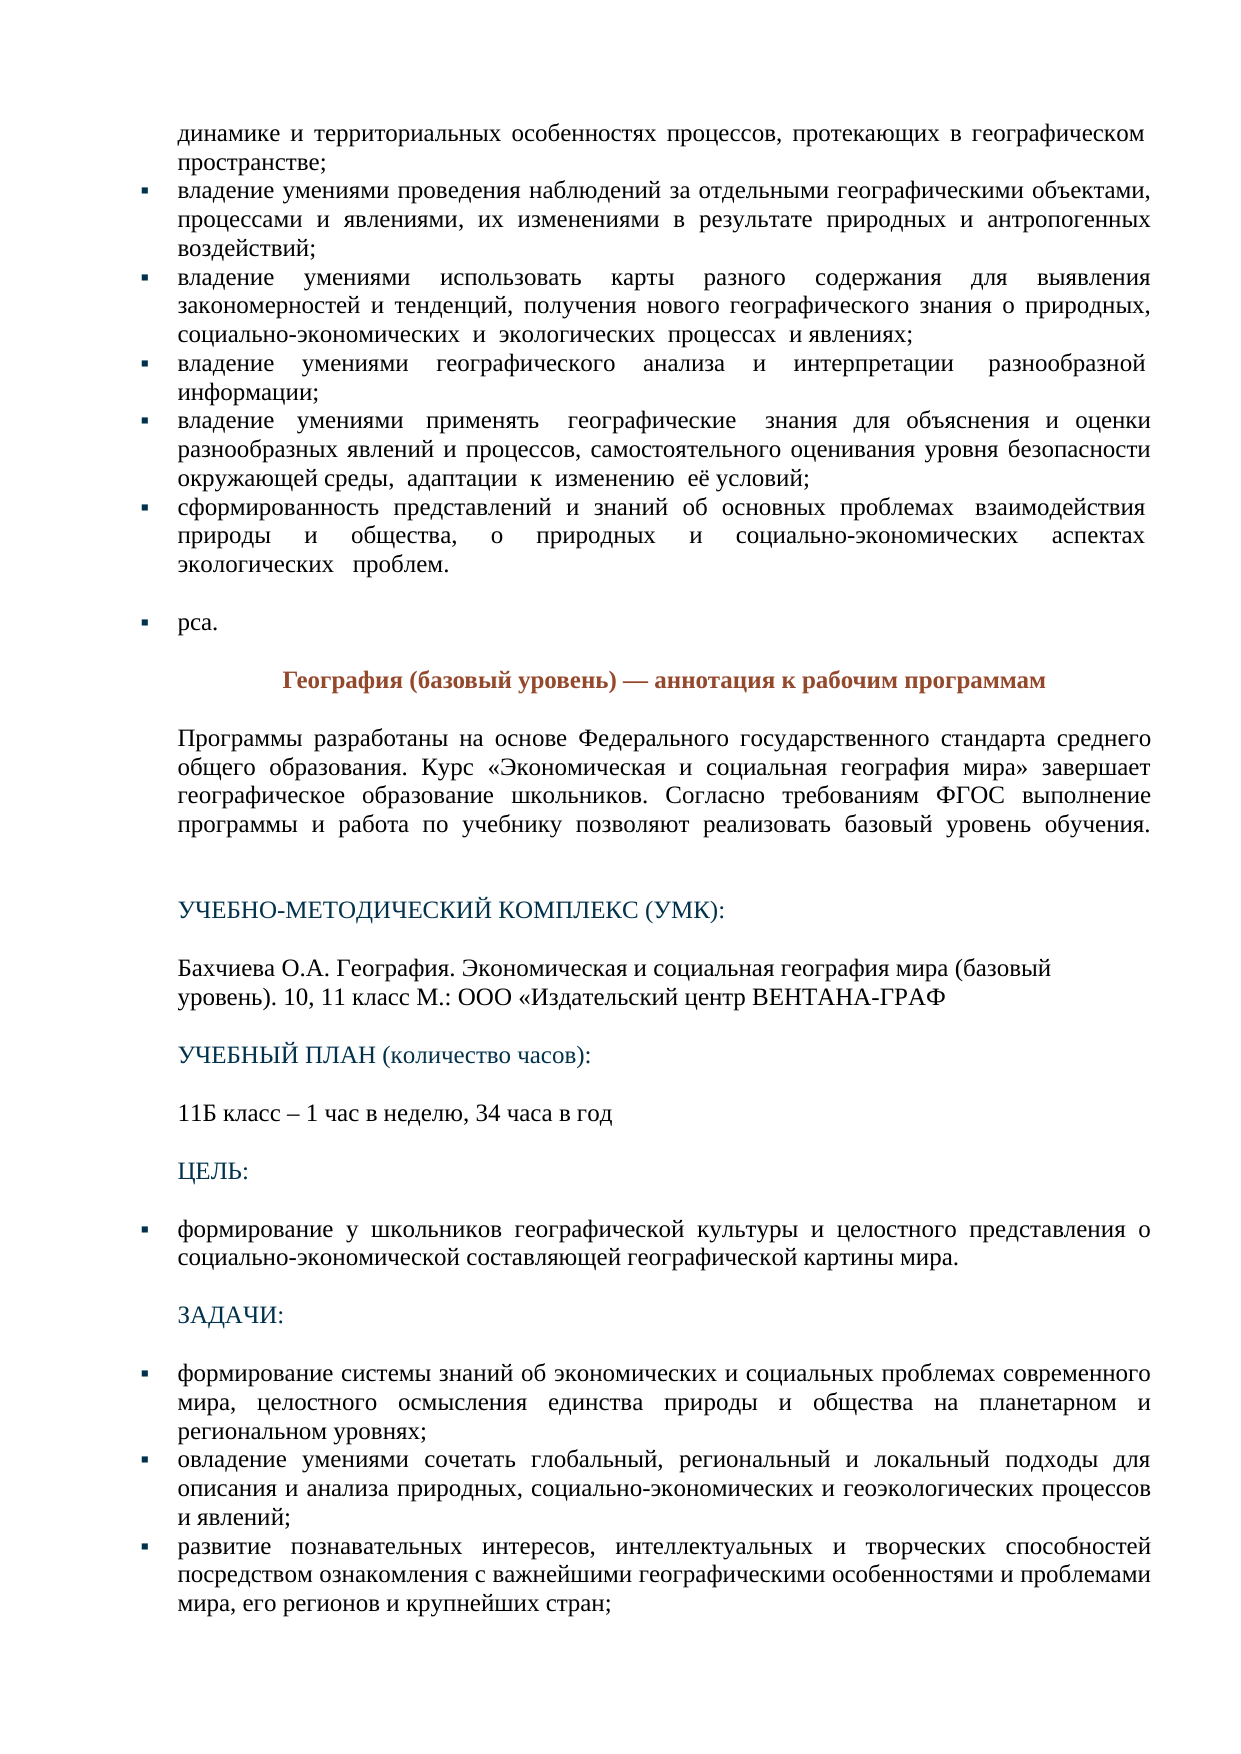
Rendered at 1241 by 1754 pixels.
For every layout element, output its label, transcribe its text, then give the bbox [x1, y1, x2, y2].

list владение умениями применять географические знания для объяснения и оценки разнообразных явлений и процессов, самостоятельного оценивания уровня безопасности окружающей среды, адаптации к изменению её условий; [140, 406, 1152, 492]
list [140, 118, 1152, 176]
text УЧЕБНЫЙ ПЛАН (количество часов): [177, 1040, 1152, 1069]
list сформированность представлений и знаний об основных проблемах взаимодействия природы и общества, о природных и социально-экономических аспектах экологических проблем. [140, 492, 1152, 578]
text 11Б класс – 1 час в неделю, 34 часа в год [177, 1098, 1152, 1127]
text ЗАДАЧИ: [177, 1300, 1152, 1329]
text Бахчиева О.А. География. Экономическая и социальная география мира (базовый уровень). 10, 11 класс М.: ООО «Издательский центр ВЕНТАНА-ГРАФ [177, 953, 1152, 1011]
text УЧЕБНО-МЕТОДИЧЕСКИЙ КОМПЛЕКС (УМК): [177, 895, 1152, 924]
list овладение умениями сочетать глобальный, региональный и локальный подходы для описания и анализа природных, социально-экономических и геоэкологических процессов и явлений; [140, 1444, 1152, 1531]
list рса. [140, 607, 1152, 636]
text География (базовый уровень) — аннотация к рабочим программам [177, 665, 1152, 694]
list формирование системы знаний об экономических и социальных проблемах современного мира, целостного осмысления единства природы и общества на планетарном и региональном уровнях; [140, 1358, 1152, 1444]
list развитие познавательных интересов, интеллектуальных и творческих способностей посредством ознакомления с важнейшими географическими особенностями и проблемами мира, его регионов и крупнейших стран; [140, 1531, 1152, 1617]
list формирование у школьников географической культуры и целостного представления о социально-экономической составляющей географической картины мира. [140, 1214, 1152, 1271]
list владение умениями использовать карты разного содержания для выявления закономерностей и тенденций, получения нового географического знания о природных, социально-экономических и экологических процессах и явлениях; [140, 262, 1152, 348]
text Программы разработаны на основе Федерального государственного стандарта среднего общего образования. Курс «Экономическая и социальная география мира» завершает географическое образование школьников. Согласно требованиям ФГОС выполнение программы и работа по учебнику позволяют реализовать базовый уровень обучения. [177, 723, 1152, 866]
list владение умениями проведения наблюдений за отдельными географическими объектами, процессами и явлениями, их изменениями в результате природных и антропогенных воздействий; [140, 176, 1152, 262]
text ЦЕЛЬ: [177, 1156, 1152, 1184]
list владение умениями географического анализа и интерпретации разнообразной информации; [140, 348, 1152, 406]
